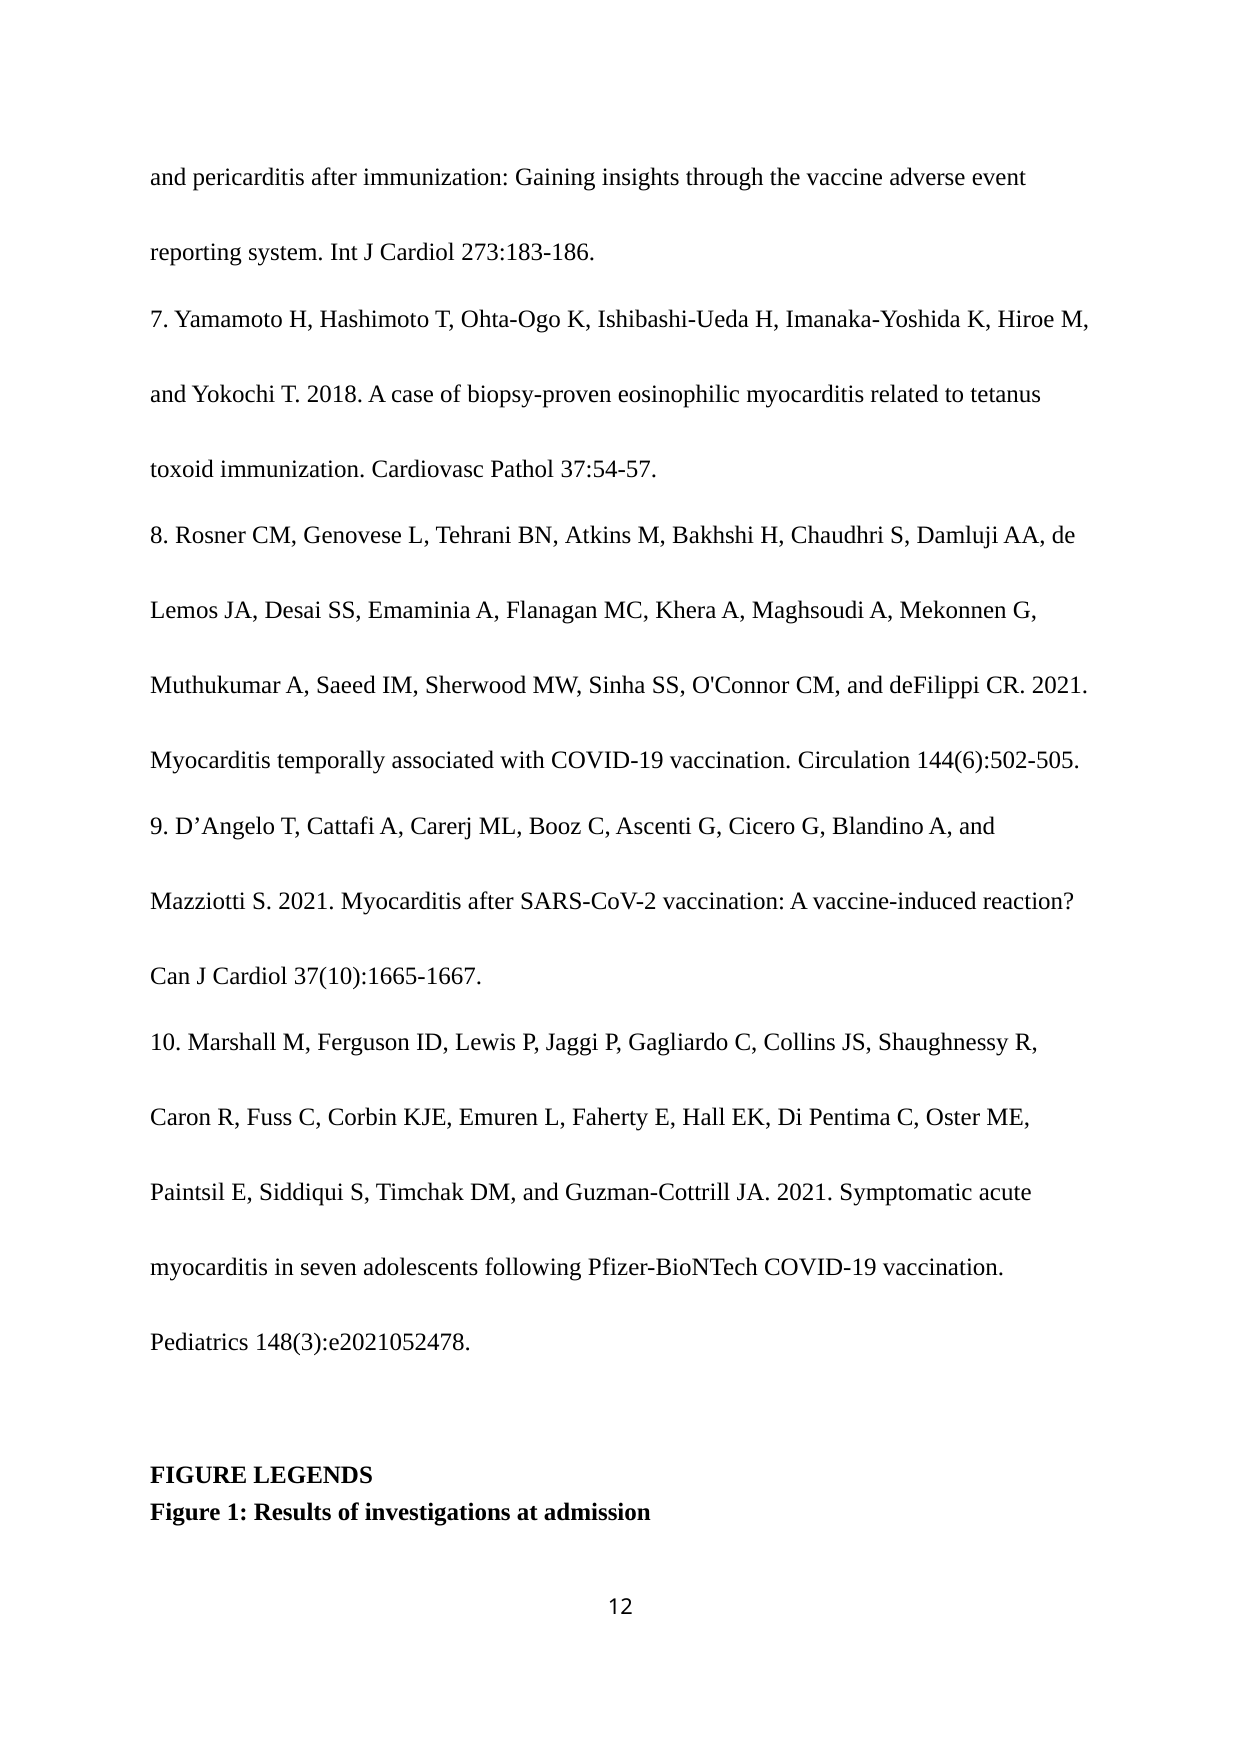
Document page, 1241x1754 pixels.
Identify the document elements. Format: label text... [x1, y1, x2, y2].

text 7. Yamamoto H, Hashimoto T, Ohta-Ogo K, Ishibashi-Ueda H, Imanaka-Yoshida K, Hiroe M, and Yokochi T. 2018. A case of biopsy-proven eosinophilic myocarditis related to tetanus toxoid immunization. Cardiovasc Pathol 37:54-57. [150, 299, 1090, 487]
text 10. Marshall M, Ferguson ID, Lewis P, Jaggi P, Gagliardo C, Collins JS, Shaughnessy R, Caron R, Fuss C, Corbin KJE, Emuren L, Faherty E, Hall EK, Di Pentima C, Oster ME, Paintsil E, Siddiqui S, Timchak DM, and Guzman-Cottrill JA. 2021. Symptomatic acute myocarditis in seven adolescents following Pfizer-BioNTech COVID-19 vaccination. Pediatrics 148(3):e2021052478. [150, 1023, 1090, 1361]
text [150, 158, 1090, 271]
text FIGURE LEGENDS [150, 1456, 1090, 1493]
text 9. D’Angelo T, Cattafi A, Carerj ML, Booz C, Ascenti G, Cicero G, Blandino A, and Mazziotti S. 2021. Myocarditis after SARS-CoV-2 vaccination: A vaccine-induced reaction? Can J Cardiol 37(10):1665-1667. [150, 807, 1090, 994]
text 8. Rosner CM, Genovese L, Tehrani BN, Atkins M, Bakhshi H, Chaudhri S, Damluji AA, de Lemos JA, Desai SS, Emaminia A, Flanagan MC, Khera A, Maghsoudi A, Mekonnen G, Muthukumar A, Saeed IM, Sherwood MW, Sinha SS, O'Connor CM, and deFilippi CR. 2021. Myocarditis temporally associated with COVID-19 vaccination. Circulation 144(6):502-505. [150, 516, 1090, 778]
text Figure 1: Results of investigations at admission [150, 1493, 1090, 1531]
